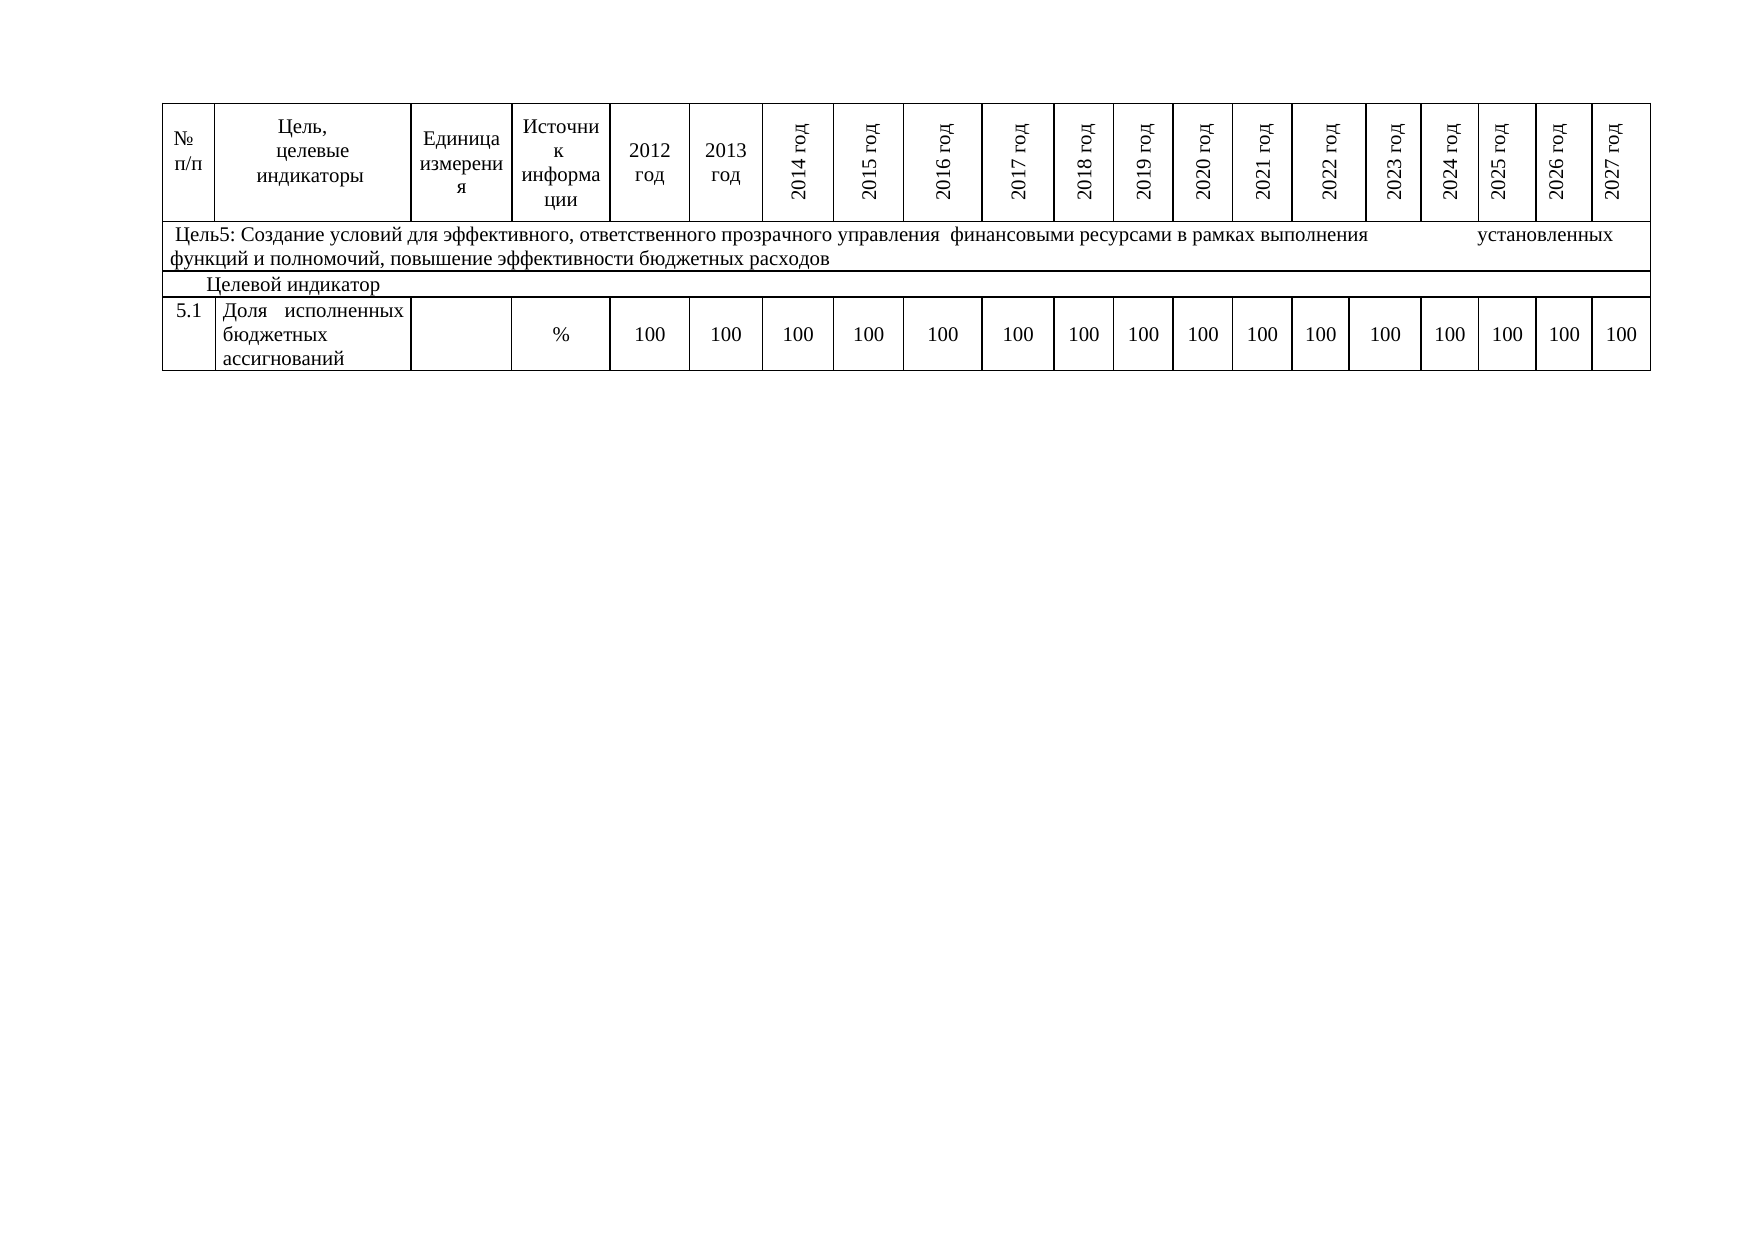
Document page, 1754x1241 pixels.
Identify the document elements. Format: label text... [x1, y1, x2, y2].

table_cell Доля исполненных бюджетных ассигнований [216, 298, 410, 370]
table_cell 100 [1537, 298, 1591, 370]
table_header 2025 год [1479, 104, 1535, 221]
table_header 2013 год [690, 104, 762, 221]
table_cell 100 [1233, 298, 1291, 370]
table_cell 100 [763, 298, 833, 370]
table_header 2014 год [763, 104, 833, 221]
table_cell 100 [1055, 298, 1113, 370]
table_header 2017 год [983, 104, 1053, 221]
table_cell 100 [904, 298, 981, 370]
table_header 2012 год [611, 104, 689, 221]
table_header Единица измерения [412, 104, 511, 221]
table_cell 100 [834, 298, 903, 370]
table_cell 5.1 [163, 298, 215, 370]
table_cell 100 [1593, 298, 1650, 370]
table_header Источник информации [513, 104, 609, 221]
table_cell 100 [1422, 298, 1478, 370]
table_header Цель, целевые индикаторы [215, 104, 410, 221]
table_cell 100 [1350, 298, 1420, 370]
table_cell Цель5: Создание условий для эффективного, ответственного прозрачного управления финансовыми ресурсами в рамках выполнения установленных функций и полномочий, повышение эффективности бюджетных расходов [163, 222, 1650, 270]
table_cell 100 [611, 298, 689, 370]
table_header 2026 год [1537, 104, 1591, 221]
table_cell % [512, 298, 609, 370]
table_cell 100 [1174, 298, 1232, 370]
table_header 2022 год [1293, 104, 1365, 221]
table_header 2021 год [1233, 104, 1291, 221]
table_header 2020 год [1174, 104, 1232, 221]
table_header 2023 год [1367, 104, 1420, 221]
table_cell 100 [690, 298, 762, 370]
table_cell Целевой индикатор [163, 272, 1650, 296]
table_header 2018 год [1055, 104, 1113, 221]
table_cell 100 [1293, 298, 1348, 370]
table_header № п/п [163, 104, 214, 221]
table_header 2016 год [904, 104, 981, 221]
table_header 2024 год [1422, 104, 1478, 221]
table_cell 100 [983, 298, 1053, 370]
table_header 2015 год [834, 104, 903, 221]
table_cell [412, 298, 511, 370]
table_cell 100 [1114, 298, 1172, 370]
table_header 2019 год [1114, 104, 1172, 221]
table_cell 100 [1479, 298, 1535, 370]
table_header 2027 год [1593, 104, 1650, 221]
